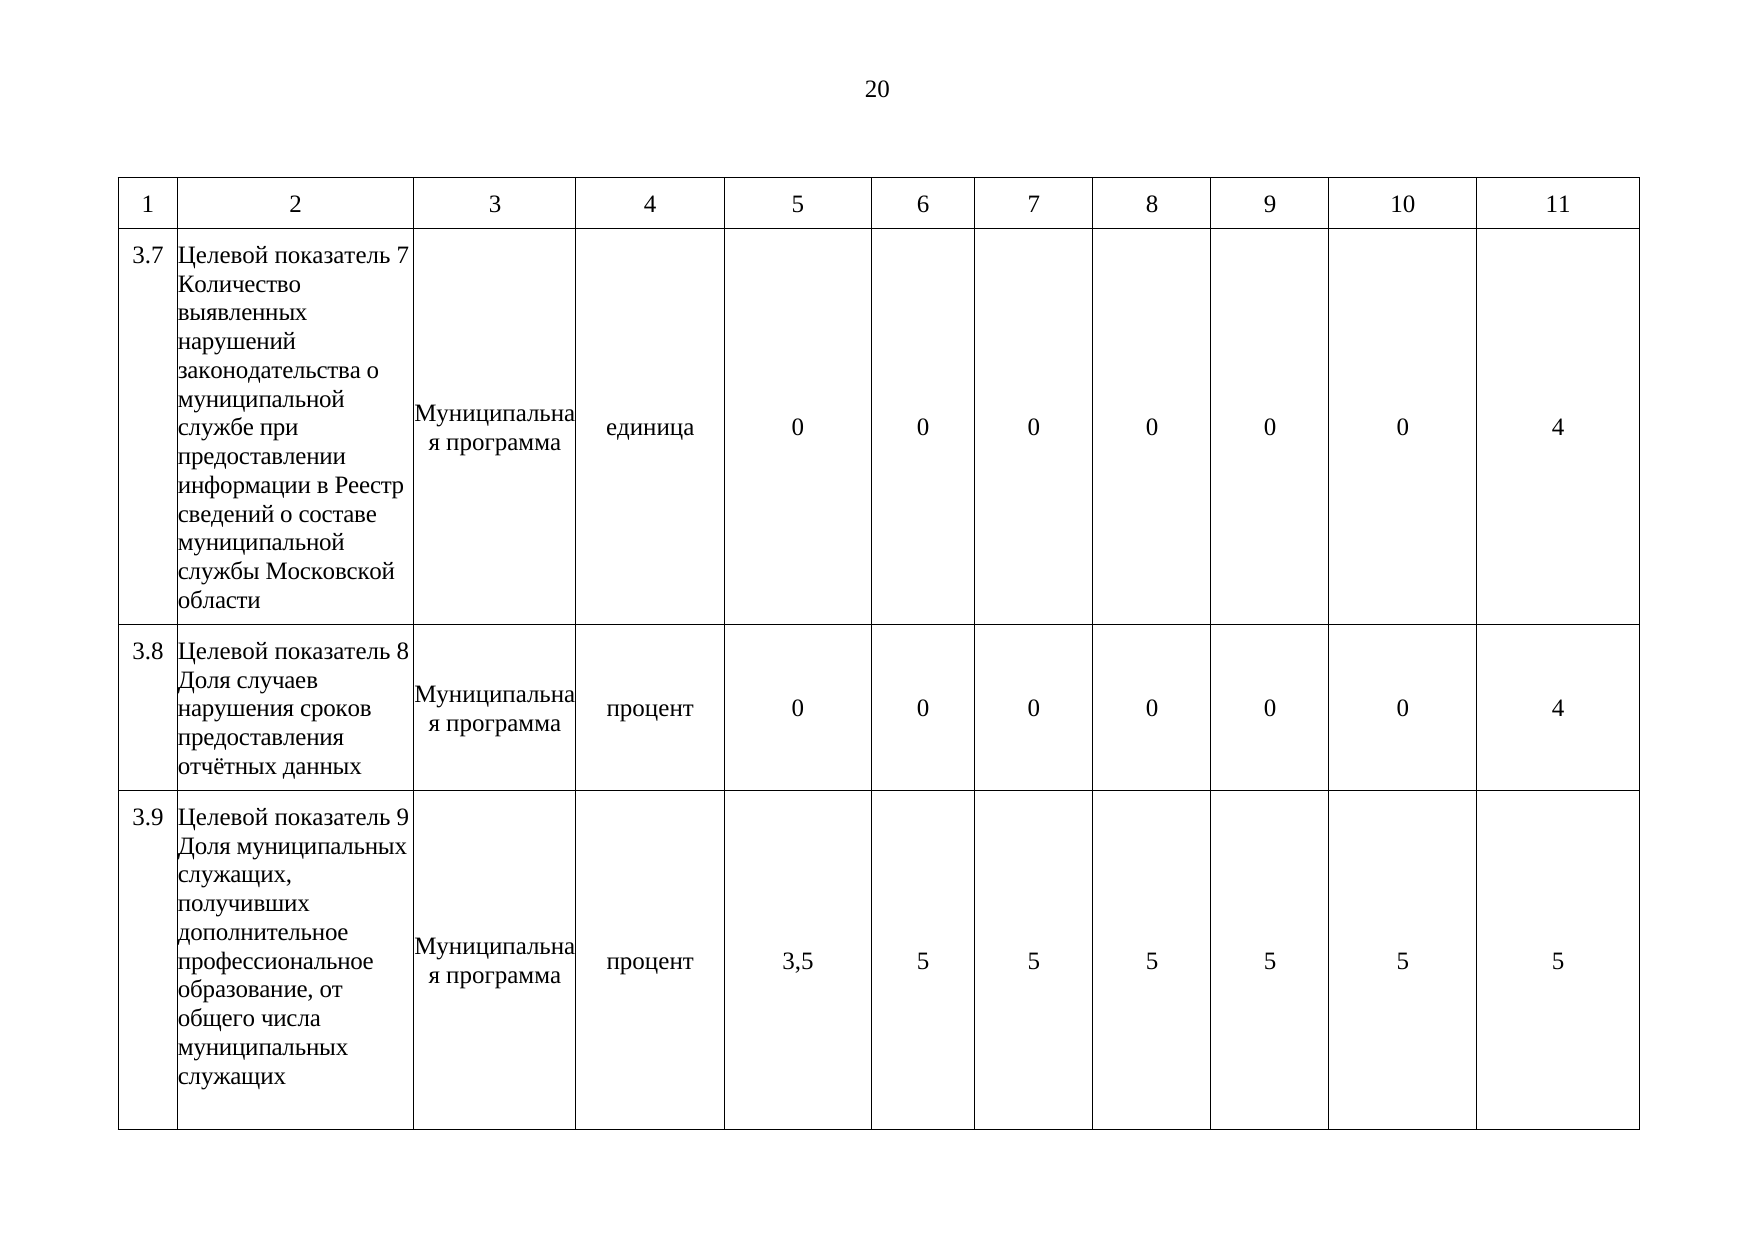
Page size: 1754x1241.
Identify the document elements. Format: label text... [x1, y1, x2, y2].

table_cell Муниципальная программа [414, 229, 575, 624]
table_cell 0 [872, 229, 974, 624]
table_cell единица [576, 229, 724, 624]
table_cell Муниципальная программа [414, 791, 575, 1129]
table_cell 0 [725, 229, 871, 624]
table_header 7 [975, 178, 1092, 228]
table_cell 4 [1477, 229, 1639, 624]
table_header 8 [1093, 178, 1210, 228]
table_cell 4 [1477, 625, 1639, 790]
table_cell 0 [1093, 229, 1210, 624]
table_cell 5 [1477, 791, 1639, 1129]
table_cell 3.9 [119, 791, 177, 1129]
table_cell 0 [725, 625, 871, 790]
table_cell 5 [1211, 791, 1328, 1129]
table_cell Целевой показатель 7 Количество выявленных нарушений законодательства о муниципальной службе при предоставлении информации в Реестр сведений о составе муниципальной службы Московской области [178, 229, 413, 624]
table_cell 5 [975, 791, 1092, 1129]
table_cell 0 [1329, 229, 1476, 624]
table_cell 0 [1211, 229, 1328, 624]
table_header 5 [725, 178, 871, 228]
table_cell 3.8 [119, 625, 177, 790]
table_cell процент [576, 625, 724, 790]
table_cell 0 [975, 625, 1092, 790]
table_header 3 [414, 178, 575, 228]
table_header 10 [1329, 178, 1476, 228]
table_header 11 [1477, 178, 1639, 228]
table_cell 5 [1329, 791, 1476, 1129]
table_header 9 [1211, 178, 1328, 228]
table_header 1 [119, 178, 177, 228]
table_header 6 [872, 178, 974, 228]
table_cell 3.7 [119, 229, 177, 624]
table_header 4 [576, 178, 724, 228]
table_cell Целевой показатель 8 Доля случаев нарушения сроков предоставления отчётных данных [178, 625, 413, 790]
table_cell 5 [1093, 791, 1210, 1129]
table_cell 3,5 [725, 791, 871, 1129]
table_cell 5 [872, 791, 974, 1129]
table_header 2 [178, 178, 413, 228]
table_cell процент [576, 791, 724, 1129]
table_cell 0 [1093, 625, 1210, 790]
table_cell 0 [975, 229, 1092, 624]
table_cell Муниципальная программа [414, 625, 575, 790]
table_cell 0 [872, 625, 974, 790]
table_cell 0 [1211, 625, 1328, 790]
table_cell Целевой показатель 9 Доля муниципальных служащих, получивших дополнительное профессиональное образование, от общего числа муниципальных служащих [178, 791, 413, 1129]
table_cell 0 [1329, 625, 1476, 790]
